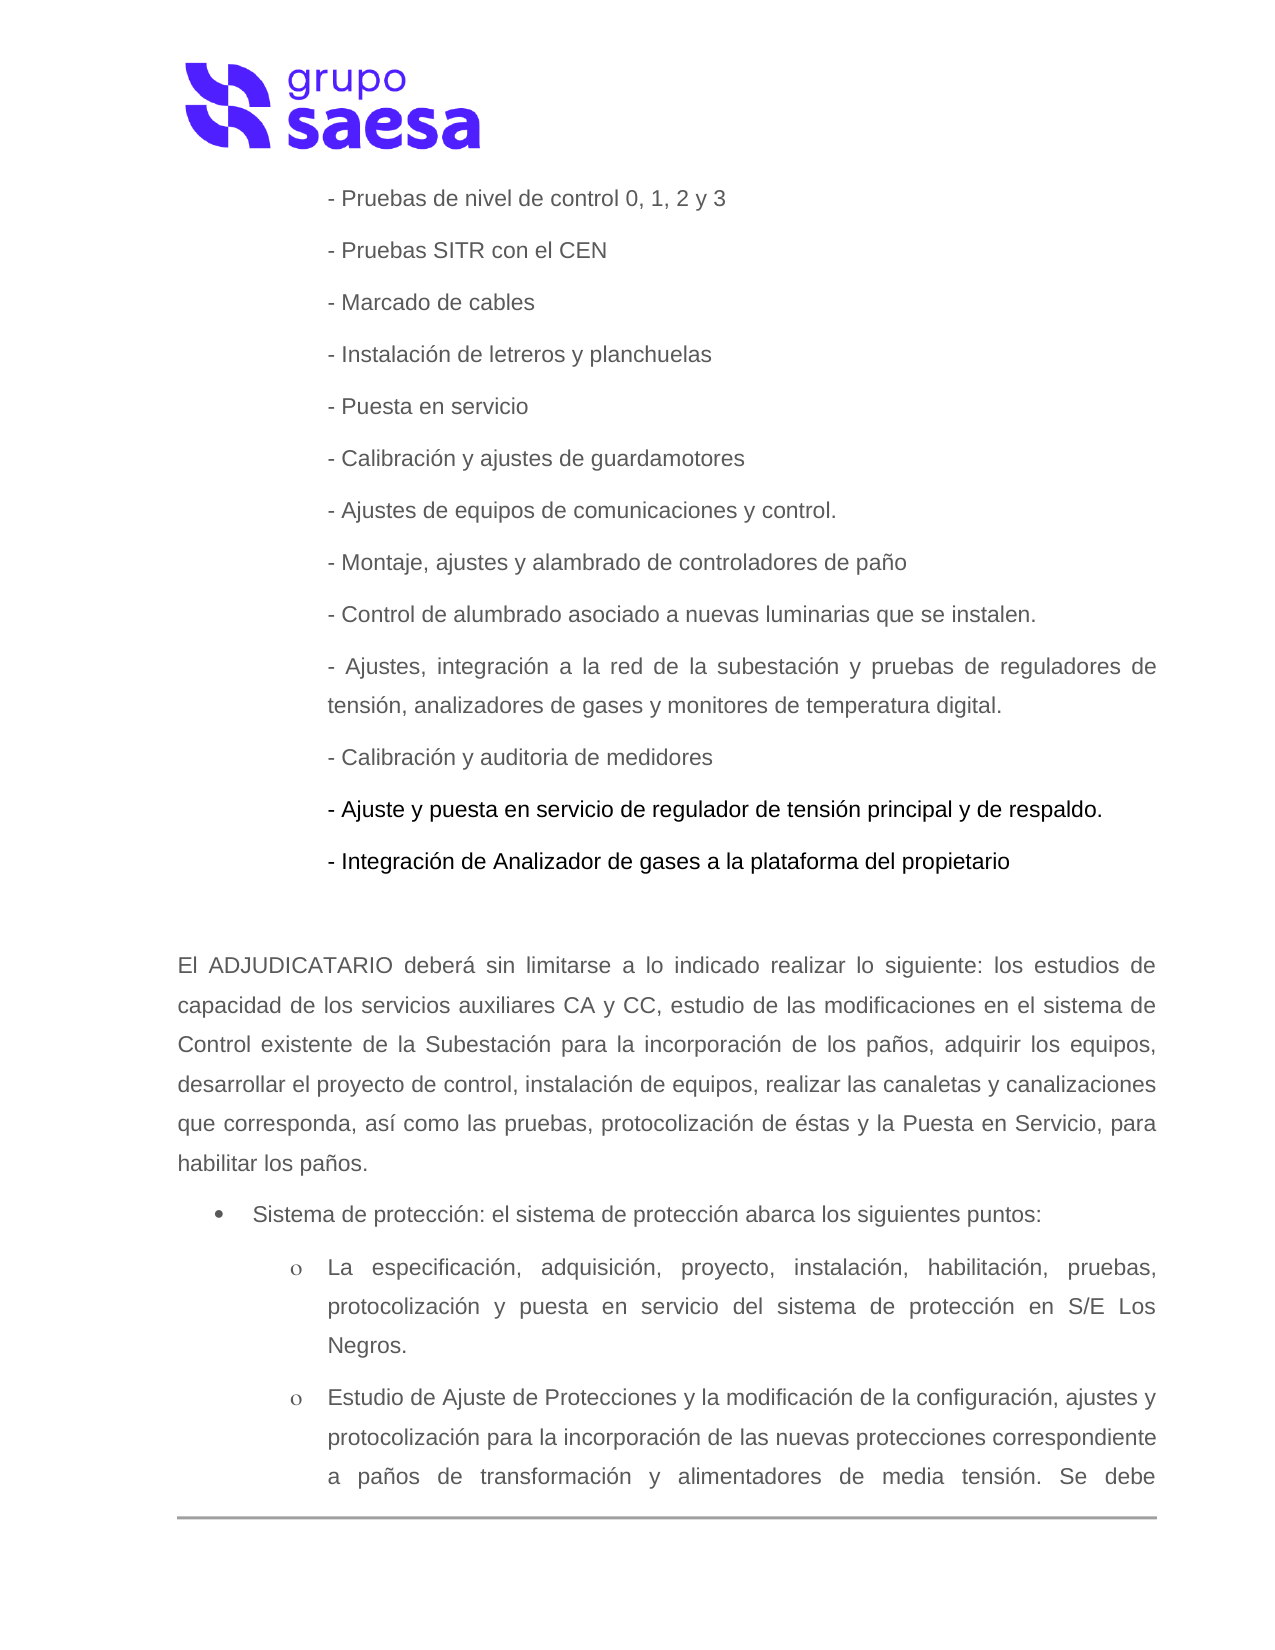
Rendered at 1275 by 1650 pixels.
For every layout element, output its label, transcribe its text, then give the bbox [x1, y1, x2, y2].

text - Instalación de letreros y planchuelas [327, 341, 1157, 367]
text - Marcado de cables [327, 289, 1157, 315]
text - Ajustes, integración a la red de la subestación y pruebas de reguladores de tensión, analizadores de gases y monitores de temperatura digital. [327, 653, 1157, 718]
text El ADJUDICATARIO deberá sin limitarse a lo indicado realizar lo siguiente: los estudios de capacidad de los servicios auxiliares CA y CC, estudio de las modificaciones en el sistema de Control existente de la Subestación para la incorporación de los paños, adquirir los equipos, desarrollar el proyecto de control, instalación de equipos, realizar las canaletas y canalizaciones que corresponda, así como las pruebas, protocolización de éstas y la Puesta en Servicio, para habilitar los paños. [177, 952, 1157, 1176]
text - Puesta en servicio [327, 393, 1157, 419]
text - Calibración y ajustes de guardamotores [327, 445, 1157, 471]
text - Pruebas de nivel de control 0, 1, 2 y 3 [327, 185, 1157, 211]
list La especificación, adquisición, proyecto, instalación, habilitación, pruebas, protocolización y puesta en servicio del sistema de protección en S/E Los Negros. [290, 1253, 1157, 1359]
text - Ajustes de equipos de comunicaciones y control. [327, 497, 1157, 523]
text - Integración de Analizador de gases a la plataforma del propietario [327, 848, 1157, 874]
text - Calibración y auditoria de medidores [327, 744, 1157, 771]
text - Pruebas SITR con el CEN [327, 237, 1157, 263]
picture [177, 56, 484, 152]
text - Montaje, ajustes y alambrado de controladores de paño [327, 549, 1157, 575]
text - Control de alumbrado asociado a nuevas luminarias que se instalen. [327, 601, 1157, 627]
text - Ajuste y puesta en servicio de regulador de tensión principal y de respaldo. [327, 796, 1157, 822]
list Sistema de protección: el sistema de protección abarca los siguientes puntos: [215, 1201, 1157, 1228]
